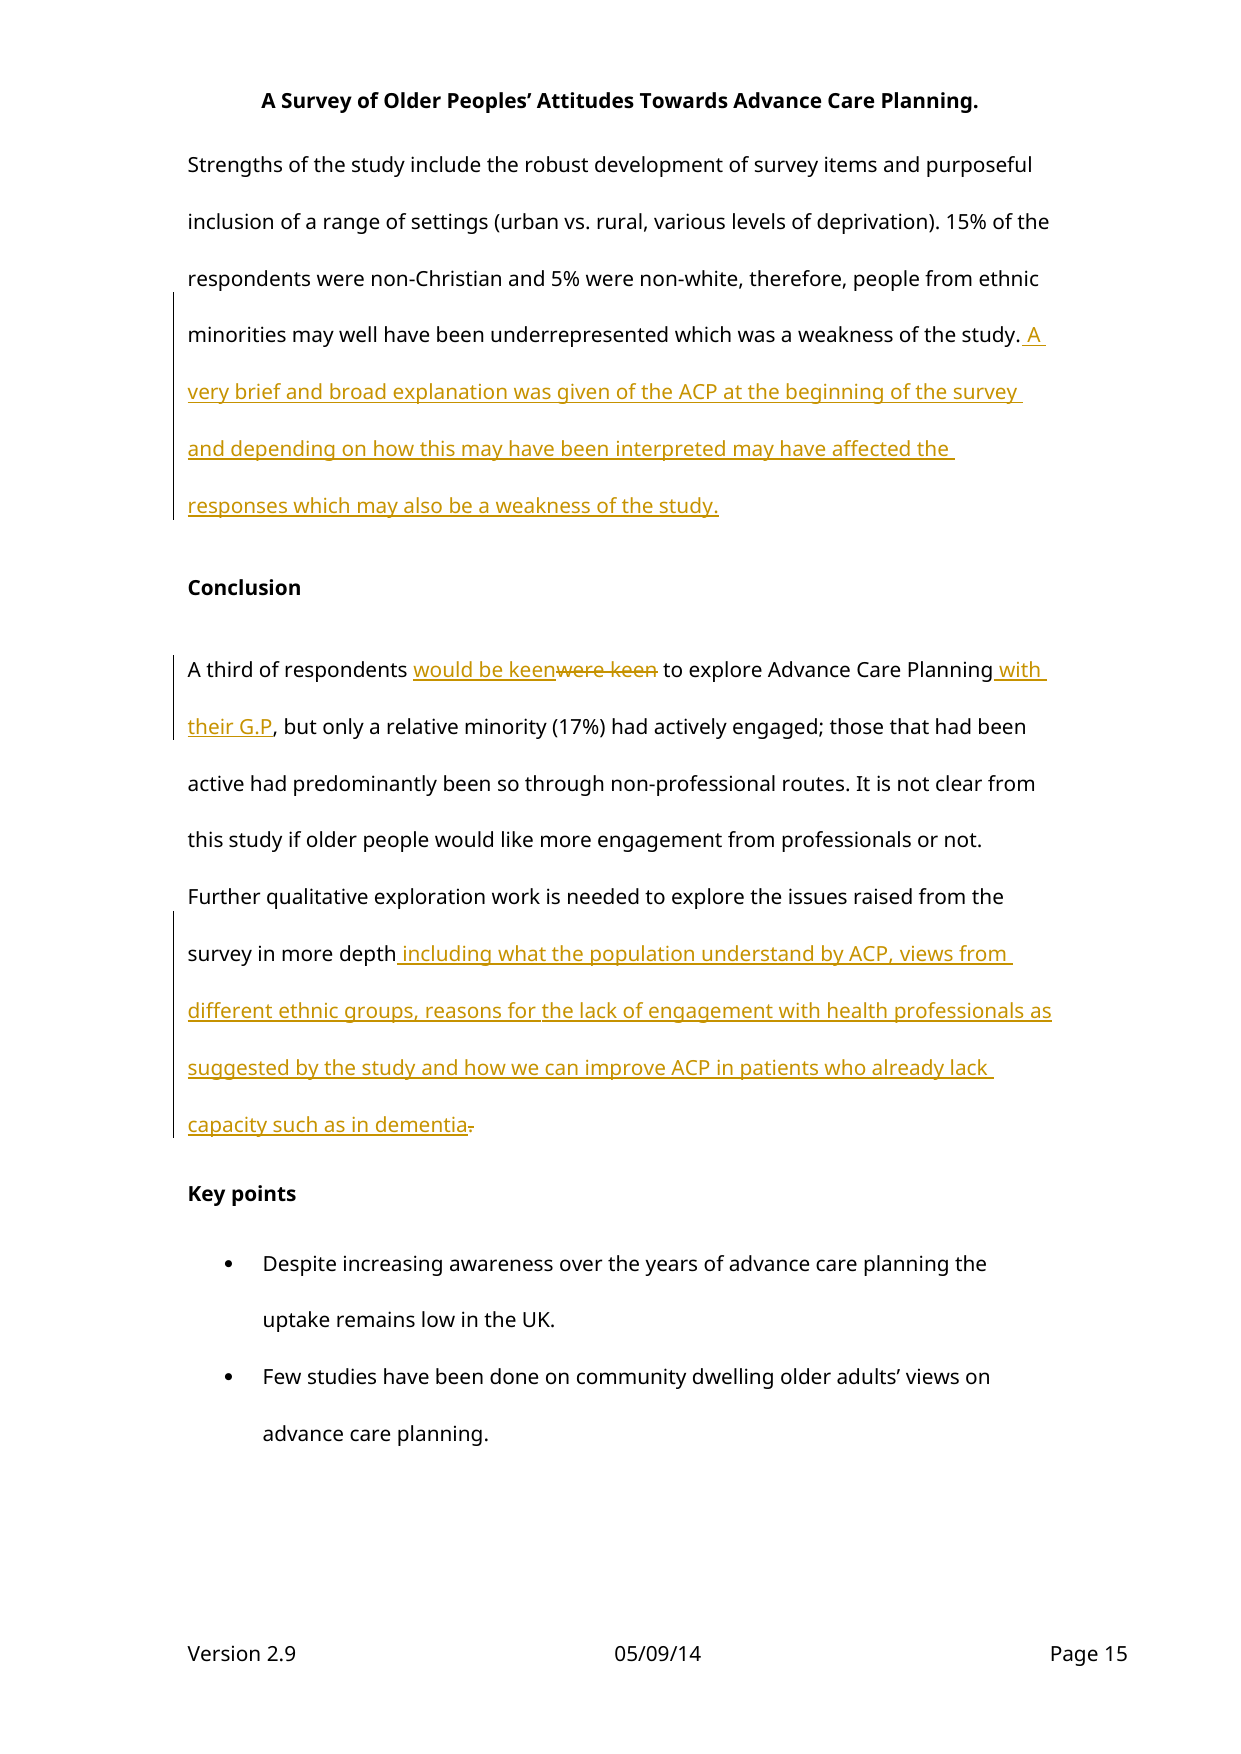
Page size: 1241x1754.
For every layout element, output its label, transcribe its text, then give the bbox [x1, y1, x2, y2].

text A third of respondents to explore Advance Care Planning, but only a relative minority (17%) had actively engaged; those that had been active had predominantly been so through non-professional routes. It is not clear from this study if older people would like more engagement from professionals or not. Further qualitative exploration work is needed to explore the issues raised from the survey in more depth [187, 655, 1053, 1138]
text Strengths of the study include the robust development of survey items and purposeful inclusion of a range of settings (urban vs. rural, various levels of deprivation). 15% of the respondents were non-Christian and 5% were non-white, therefore, people from ethnic minorities may well have been underrepresented which was a weakness of the study. [187, 150, 1053, 520]
subtitle Conclusion [187, 573, 1053, 602]
text Key points [187, 1179, 1053, 1208]
list Despite increasing awareness over the years of advance care planning the uptake remains low in the UK. [225, 1249, 1053, 1334]
list Few studies have been done on community dwelling older adults’ views on advance care planning. [225, 1362, 1053, 1448]
